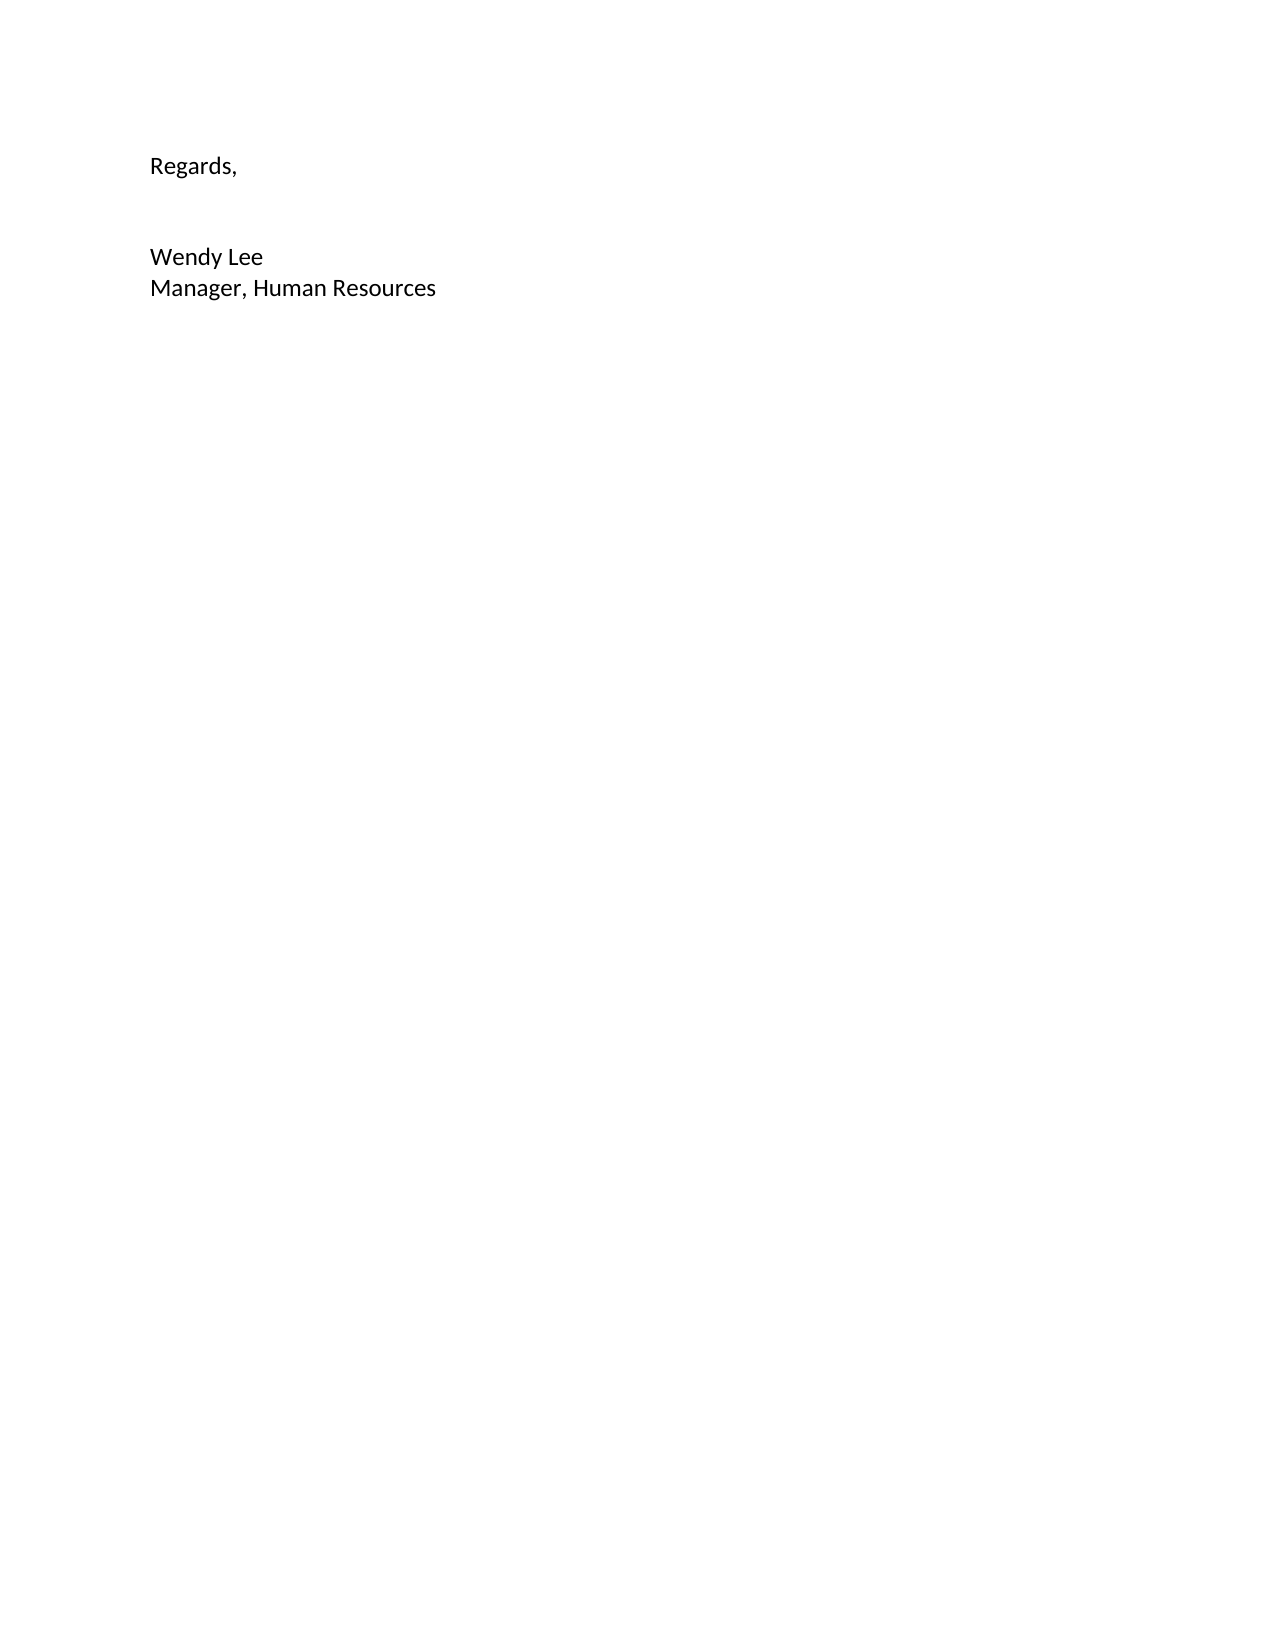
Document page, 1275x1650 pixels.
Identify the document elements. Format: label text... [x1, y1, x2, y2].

text Manager, Human Resources [150, 272, 1125, 303]
text Regards, [150, 150, 1125, 181]
text Wendy Lee [150, 242, 1125, 272]
